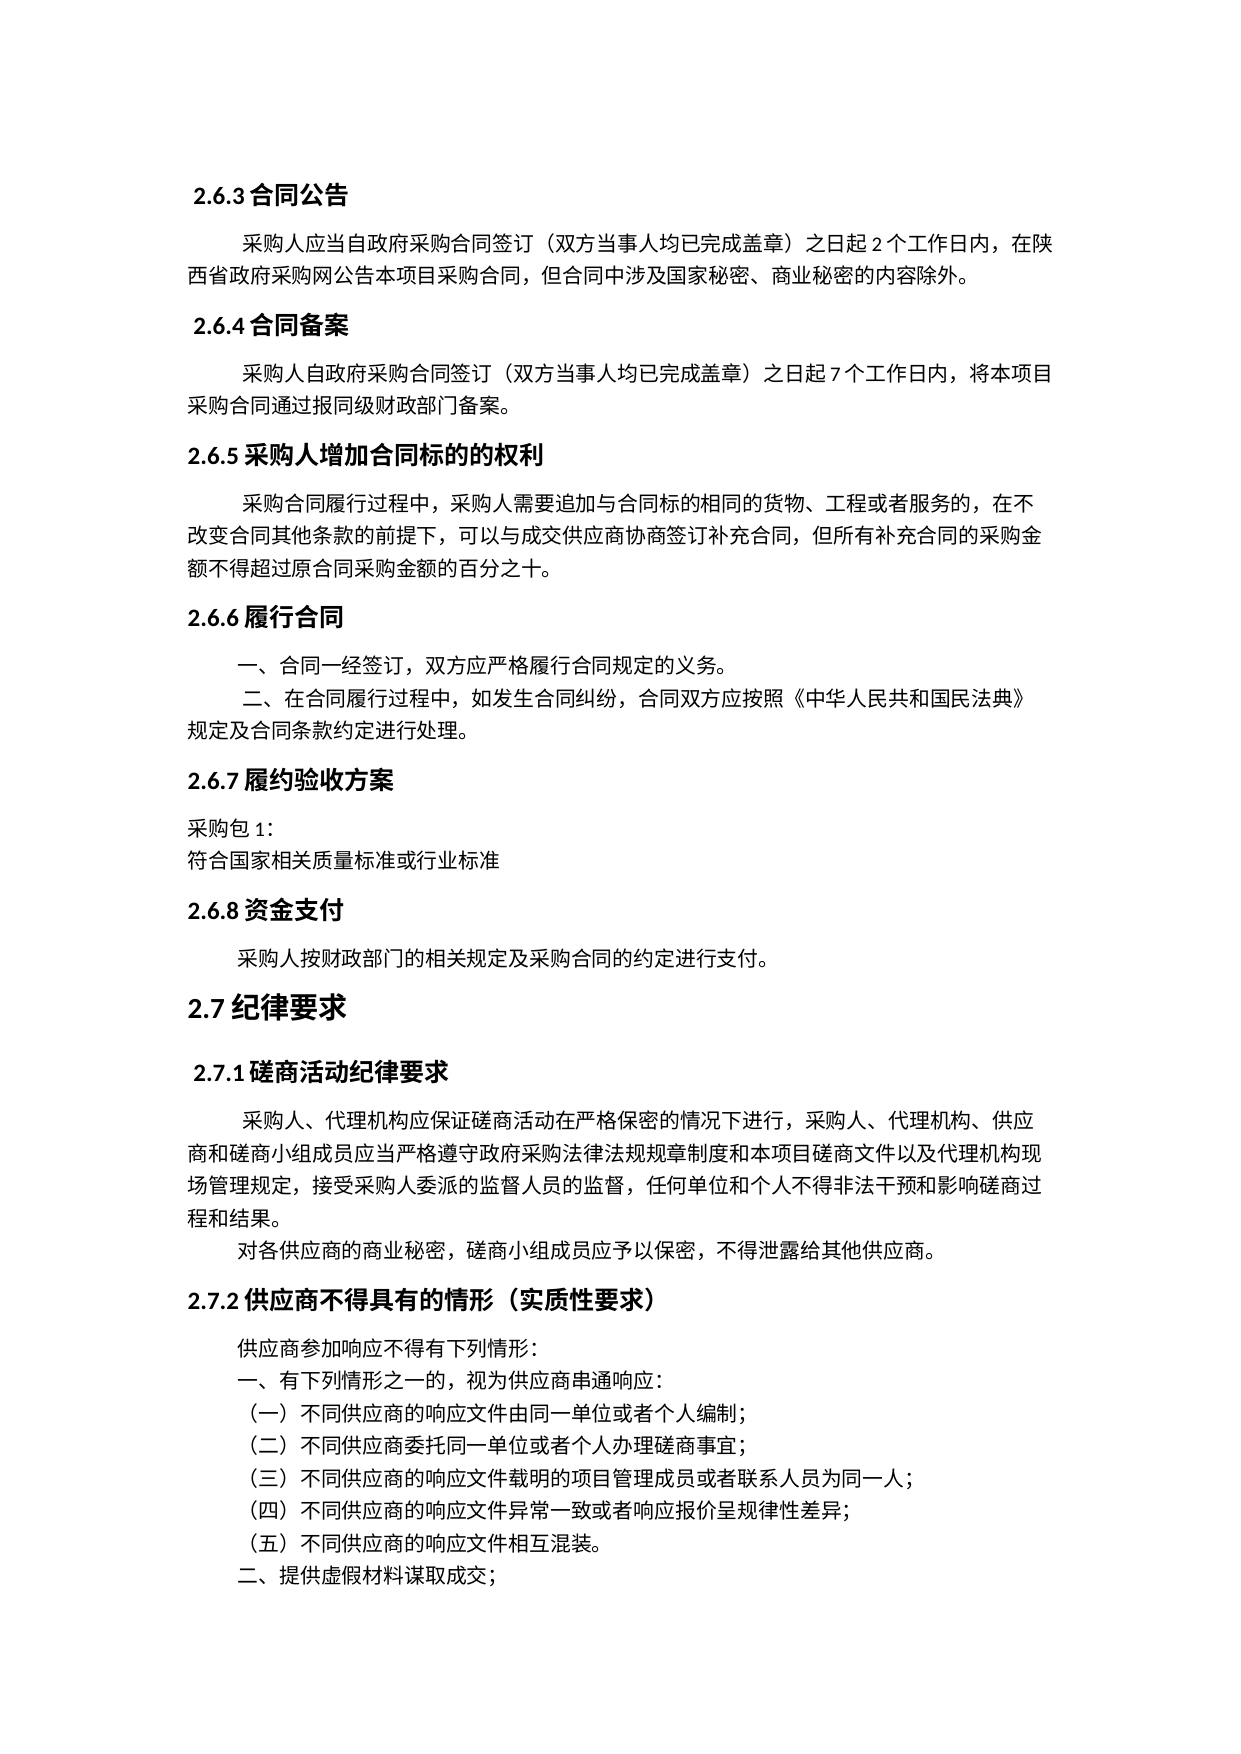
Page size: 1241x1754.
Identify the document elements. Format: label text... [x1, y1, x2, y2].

text 2.7.2供应商不得具有的情形（实质性要求） [187, 1267, 1053, 1332]
text 采购人、代理机构应保证磋商活动在严格保密的情况下进行，采购人、代理机构、供应商和磋商小组成员应当严格遵守政府采购法律法规规章制度和本项目磋商文件以及代理机构现场管理规定，接受采购人委派的监督人员的监督，任何单位和个人不得非法干预和影响磋商过程和结果。 [187, 1104, 1053, 1234]
text 采购包1： [187, 812, 1053, 844]
text 二、提供虚假材料谋取成交； [187, 1559, 1053, 1592]
text 供应商参加响应不得有下列情形： [187, 1332, 1053, 1364]
text （四）不同供应商的响应文件异常一致或者响应报价呈规律性差异； [187, 1494, 1053, 1527]
text （二）不同供应商委托同一单位或者个人办理磋商事宜； [187, 1429, 1053, 1462]
text 二、在合同履行过程中，如发生合同纠纷，合同双方应按照《中华人民共和国民法典》规定及合同条款约定进行处理。 [187, 682, 1053, 747]
text 采购人自政府采购合同签订（双方当事人均已完成盖章）之日起7个工作日内，将本项目采购合同通过报同级财政部门备案。 [187, 357, 1053, 422]
text （五）不同供应商的响应文件相互混装。 [187, 1527, 1053, 1559]
text 2.6.8资金支付 [187, 877, 1053, 942]
text 2.7纪律要求 [187, 974, 1053, 1039]
text 2.7.1磋商活动纪律要求 [187, 1039, 1053, 1104]
text （三）不同供应商的响应文件载明的项目管理成员或者联系人员为同一人； [187, 1462, 1053, 1494]
text 采购人应当自政府采购合同签订（双方当事人均已完成盖章）之日起2个工作日内，在陕西省政府采购网公告本项目采购合同，但合同中涉及国家秘密、商业秘密的内容除外。 [187, 227, 1053, 292]
text 2.6.6履行合同 [187, 584, 1053, 649]
text 对各供应商的商业秘密，磋商小组成员应予以保密，不得泄露给其他供应商。 [187, 1234, 1053, 1267]
text 符合国家相关质量标准或行业标准 [187, 844, 1053, 877]
text 2.6.5采购人增加合同标的的权利 [187, 422, 1053, 487]
text 采购人按财政部门的相关规定及采购合同的约定进行支付。 [187, 942, 1053, 974]
text 2.6.7履约验收方案 [187, 747, 1053, 812]
text 一、合同一经签订，双方应严格履行合同规定的义务。 [187, 649, 1053, 682]
text 采购合同履行过程中，采购人需要追加与合同标的相同的货物、工程或者服务的，在不改变合同其他条款的前提下，可以与成交供应商协商签订补充合同，但所有补充合同的采购金额不得超过原合同采购金额的百分之十。 [187, 487, 1053, 584]
text （一）不同供应商的响应文件由同一单位或者个人编制； [187, 1397, 1053, 1429]
text 一、有下列情形之一的，视为供应商串通响应： [187, 1364, 1053, 1397]
text 2.6.3合同公告 [187, 162, 1053, 227]
text 2.6.4合同备案 [187, 292, 1053, 357]
